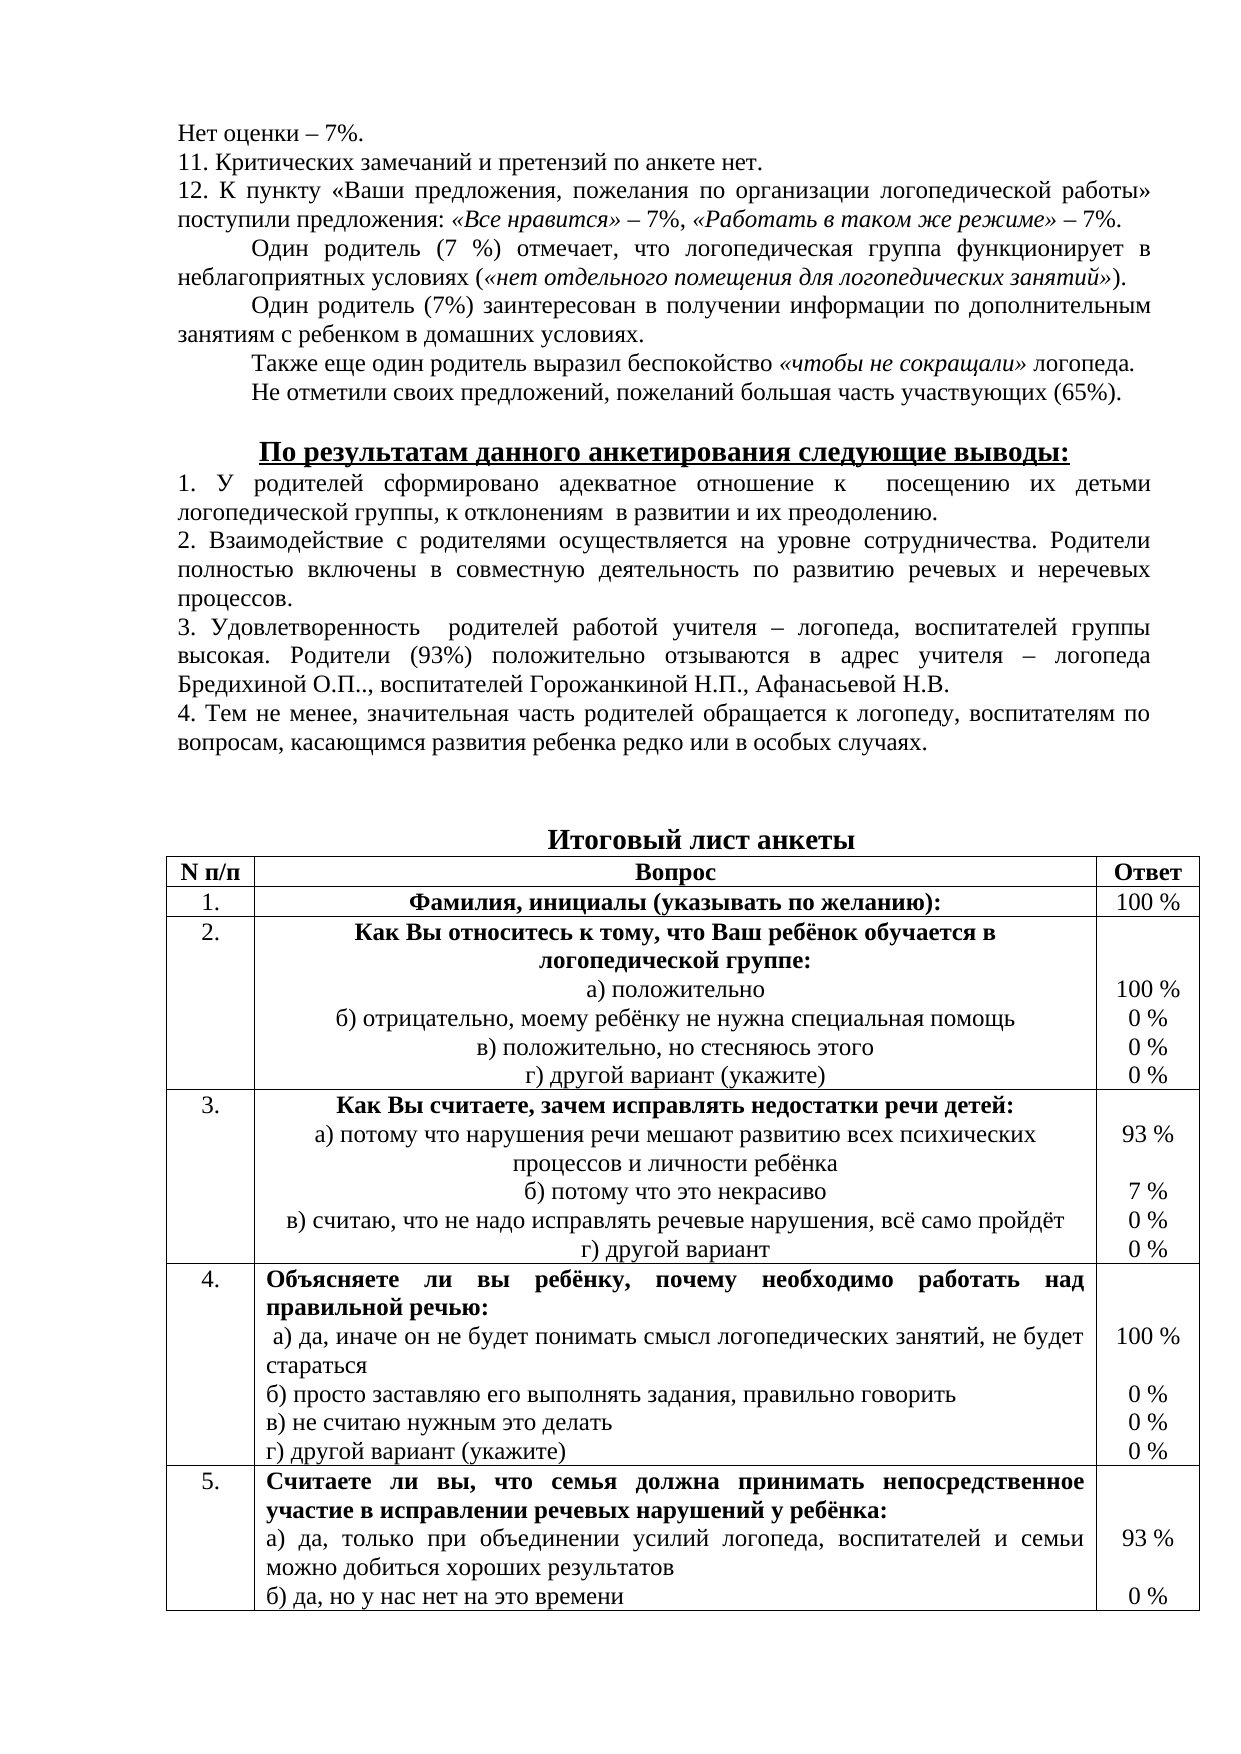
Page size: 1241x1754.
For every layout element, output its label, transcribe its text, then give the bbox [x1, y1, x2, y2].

table_cell Как Вы считаете, зачем исправлять недостатки речи детей: а) потому что нарушения речи мешают развитию всех психических процессов и личности ребёнка б) потому что это некрасиво в) считаю, что не надо исправлять речевые нарушения, всё само пройдёт г) другой вариант [255, 1090, 1096, 1263]
table_cell 4. [167, 1264, 254, 1465]
table_cell 2. [167, 917, 254, 1089]
table_cell Фамилия, инициалы (указывать по желанию): [255, 887, 1096, 916]
table_cell 100 % 0 % 0 % 0 % [1097, 1264, 1199, 1465]
list 11. Критических замечаний и претензий по анкете нет. [177, 147, 1152, 176]
table_cell 5. [167, 1466, 254, 1610]
table_cell 100 % [1097, 887, 1199, 916]
table_header Вопрос [255, 857, 1096, 886]
text Нет оценки – 7%. [177, 118, 1152, 147]
table_cell 100 % 0 % 0 % 0 % [1097, 917, 1199, 1089]
table_cell Как Вы относитесь к тому, что Ваш ребёнок обучается в логопедической группе: а) положительно б) отрицательно, моему ребёнку не нужна специальная помощь в) положительно, но стесняюсь этого г) другой вариант (укажите) [255, 917, 1096, 1089]
table_header N п/п [167, 857, 254, 886]
table_cell 3. [167, 1090, 254, 1263]
text Не отметили своих предложений, пожеланий большая часть участвующих (65%). [177, 377, 1152, 406]
table_cell Объясняете ли вы ребёнку, почему необходимо работать над правильной речью: а) да, иначе он не будет понимать смысл логопедических занятий, не будет стараться б) просто заставляю его выполнять задания, правильно говорить в) не считаю нужным это делать г) другой вариант (укажите) [255, 1264, 1096, 1465]
text Итоговый лист анкеты [177, 822, 1152, 856]
text По результатам данного анкетирования следующие выводы: [177, 434, 1152, 468]
text 2. Взаимодействие с родителями осуществляется на уровне сотрудничества. Родители полностью включены в совместную деятельность по развитию речевых и неречевых процессов. [177, 525, 1152, 612]
table_header Ответ [1097, 857, 1199, 886]
text Один родитель (7 %) отмечает, что логопедическая группа функционирует в неблагоприятных условиях («нет отдельного помещения для логопедических занятий»). [177, 233, 1152, 291]
text Один родитель (7%) заинтересован в получении информации по дополнительным занятиям с ребенком в домашних условиях. [177, 291, 1152, 348]
text Также еще один родитель выразил беспокойство «чтобы не сокращали» логопеда. [177, 348, 1152, 377]
text 4. Тем не менее, значительная часть родителей обращается к логопеду, воспитателям по вопросам, касающимся развития ребенка редко или в особых случаях. [177, 698, 1152, 755]
table_cell 1. [167, 887, 254, 916]
table_cell 93 % 7 % 0 % 0 % [1097, 1090, 1199, 1263]
text 1. У родителей сформировано адекватное отношение к посещению их детьми логопедической группы, к отклонениям в развитии и их преодолению. [177, 468, 1152, 525]
text 3. Удовлетворенность родителей работой учителя – логопеда, воспитателей группы высокая. Родители (93%) положительно отзываются в адрес учителя – логопеда Бредихиной О.П.., воспитателей Горожанкиной Н.П., Афанасьевой Н.В. [177, 612, 1152, 698]
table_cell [1097, 1466, 1199, 1610]
list 12. К пункту «Ваши предложения, пожелания по организации логопедической работы» поступили предложения: «Все нравится» – 7%, «Работать в таком же режиме» – 7%. [177, 176, 1152, 233]
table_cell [255, 1466, 1096, 1610]
